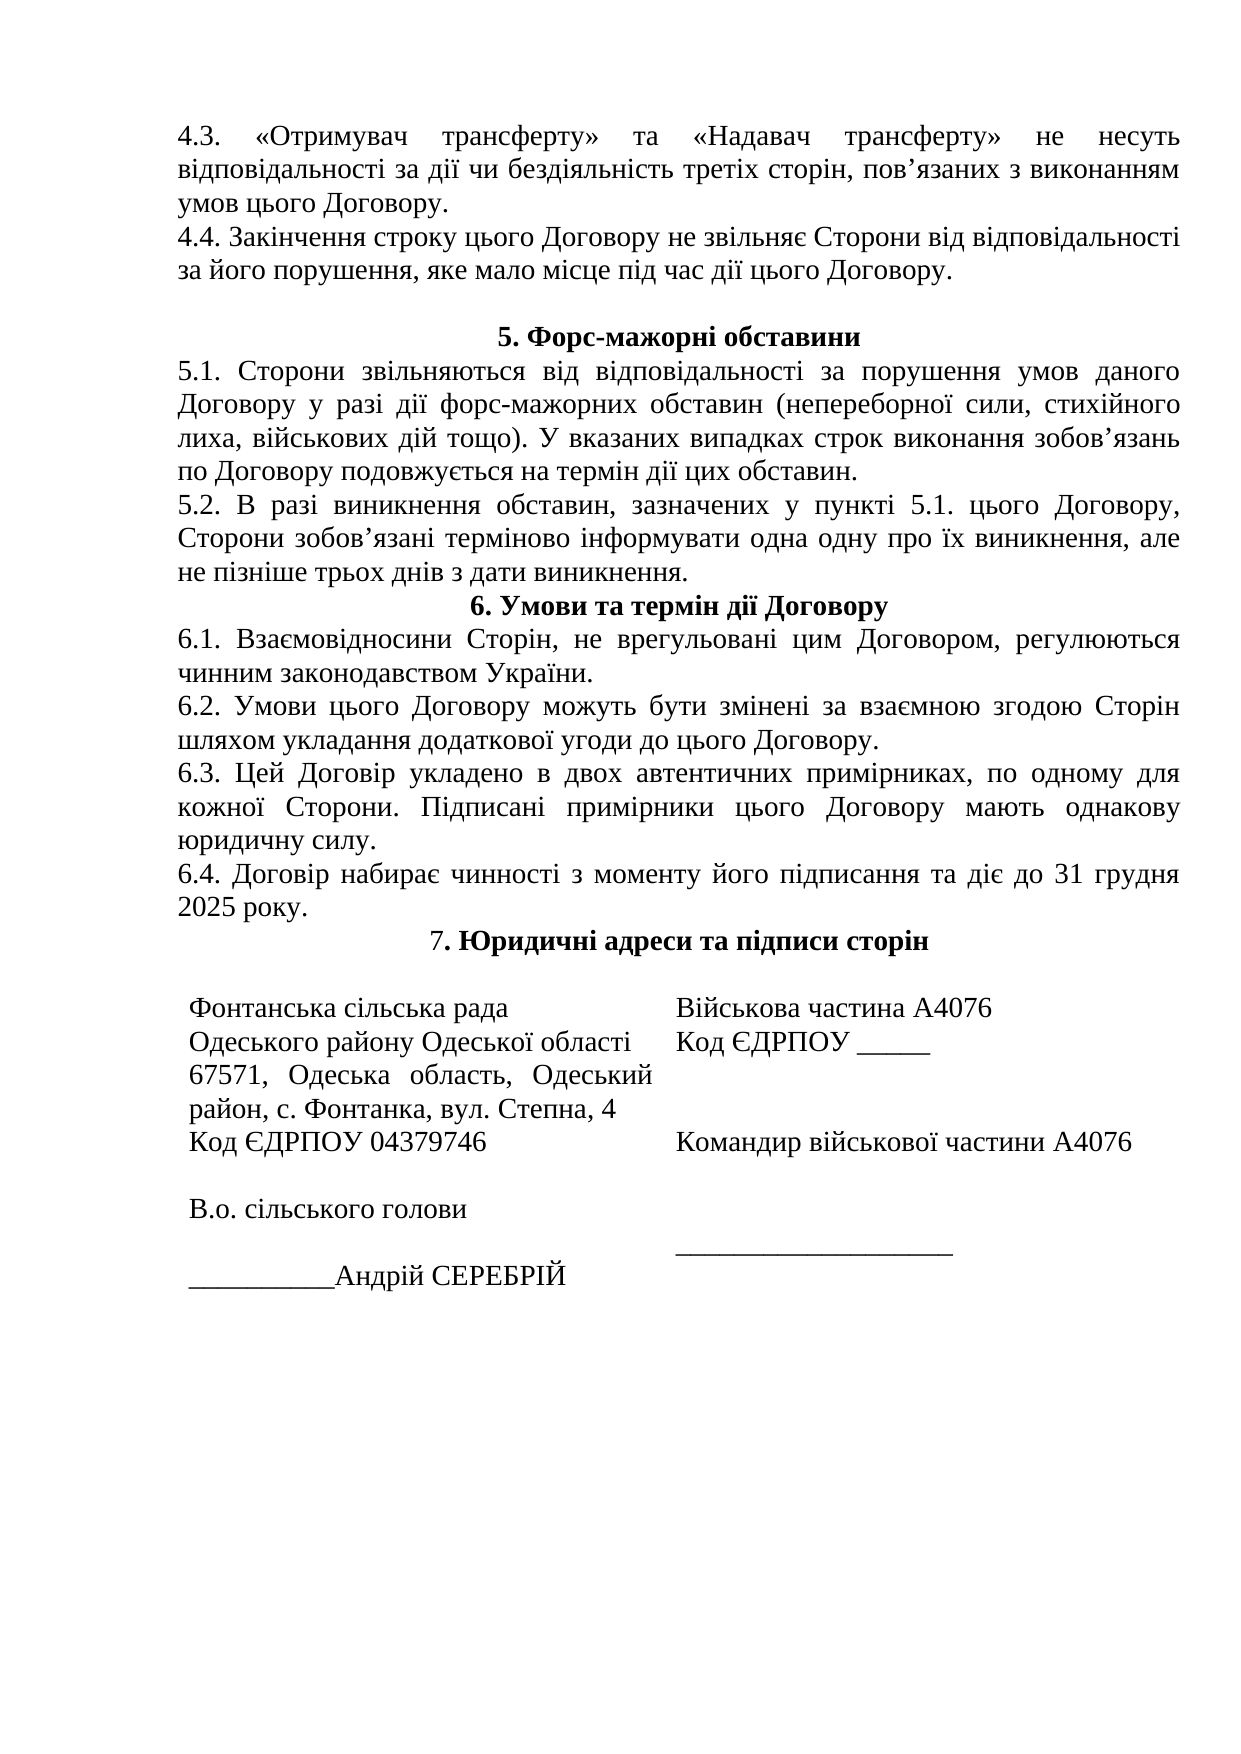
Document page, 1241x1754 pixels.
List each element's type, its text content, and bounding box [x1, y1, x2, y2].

text 6.1. Взаємовідносини Сторін, не врегульовані цим Договором, регулюються чинним законодавством України. [177, 621, 1181, 688]
text 5.2. В разі виникнення обставин, зазначених у пункті 5.1. цього Договору, Сторони зобов’язані терміново інформувати одна одну про їх виникнення, але не пізніше трьох днів з дати виникнення. [177, 487, 1181, 588]
text 6.3. Цей Договір укладено в двох автентичних примірниках, по одному для кожної Сторони. Підписані примірники цього Договору мають однакову юридичну силу. [177, 755, 1181, 856]
text 5.1. Сторони звільняються від відповідальності за порушення умов даного Договору у разі дії форс-мажорних обставин (непереборної сили, стихійного лиха, військових дій тощо). У вказаних випадках строк виконання зобов’язань по Договору подовжується на термін дії цих обставин. [177, 353, 1181, 487]
text 7. Юридичні адреси та підписи сторін [177, 923, 1181, 957]
table_header Фонтанська сільська рада Одеського району Одеської області 67571, Одеська область, Одеський район, с. Фонтанка, вул. Степна, 4 Код ЄДРПОУ 04379746 В.о. сільського голови __________Андрій СЕРЕБРІЙ [177, 990, 664, 1292]
text 4.3. «Отримувач трансферту» та «Надавач трансферту» не несуть відповідальності за дії чи бездіяльність третіх сторін, пов’язаних з виконанням умов цього Договору. [177, 118, 1181, 219]
text 6. Умови та термін дії Договору [177, 588, 1181, 621]
text 4.4. Закінчення строку цього Договору не звільняє Сторони від відповідальності за його порушення, яке мало місце під час дії цього Договору. [177, 219, 1181, 286]
text 6.4. Договір набирає чинності з моменту його підписання та діє до 31 грудня 2025 року. [177, 856, 1181, 923]
text 6.2. Умови цього Договору можуть бути змінені за взаємною згодою Сторін шляхом укладання додаткової угоди до цього Договору. [177, 688, 1181, 755]
text 5. Форс-мажорні обставини [177, 319, 1181, 353]
table_header Військова частина А4076 Код ЄДРПОУ _____ Командир військової частини А4076 ___________________ [664, 990, 1190, 1292]
